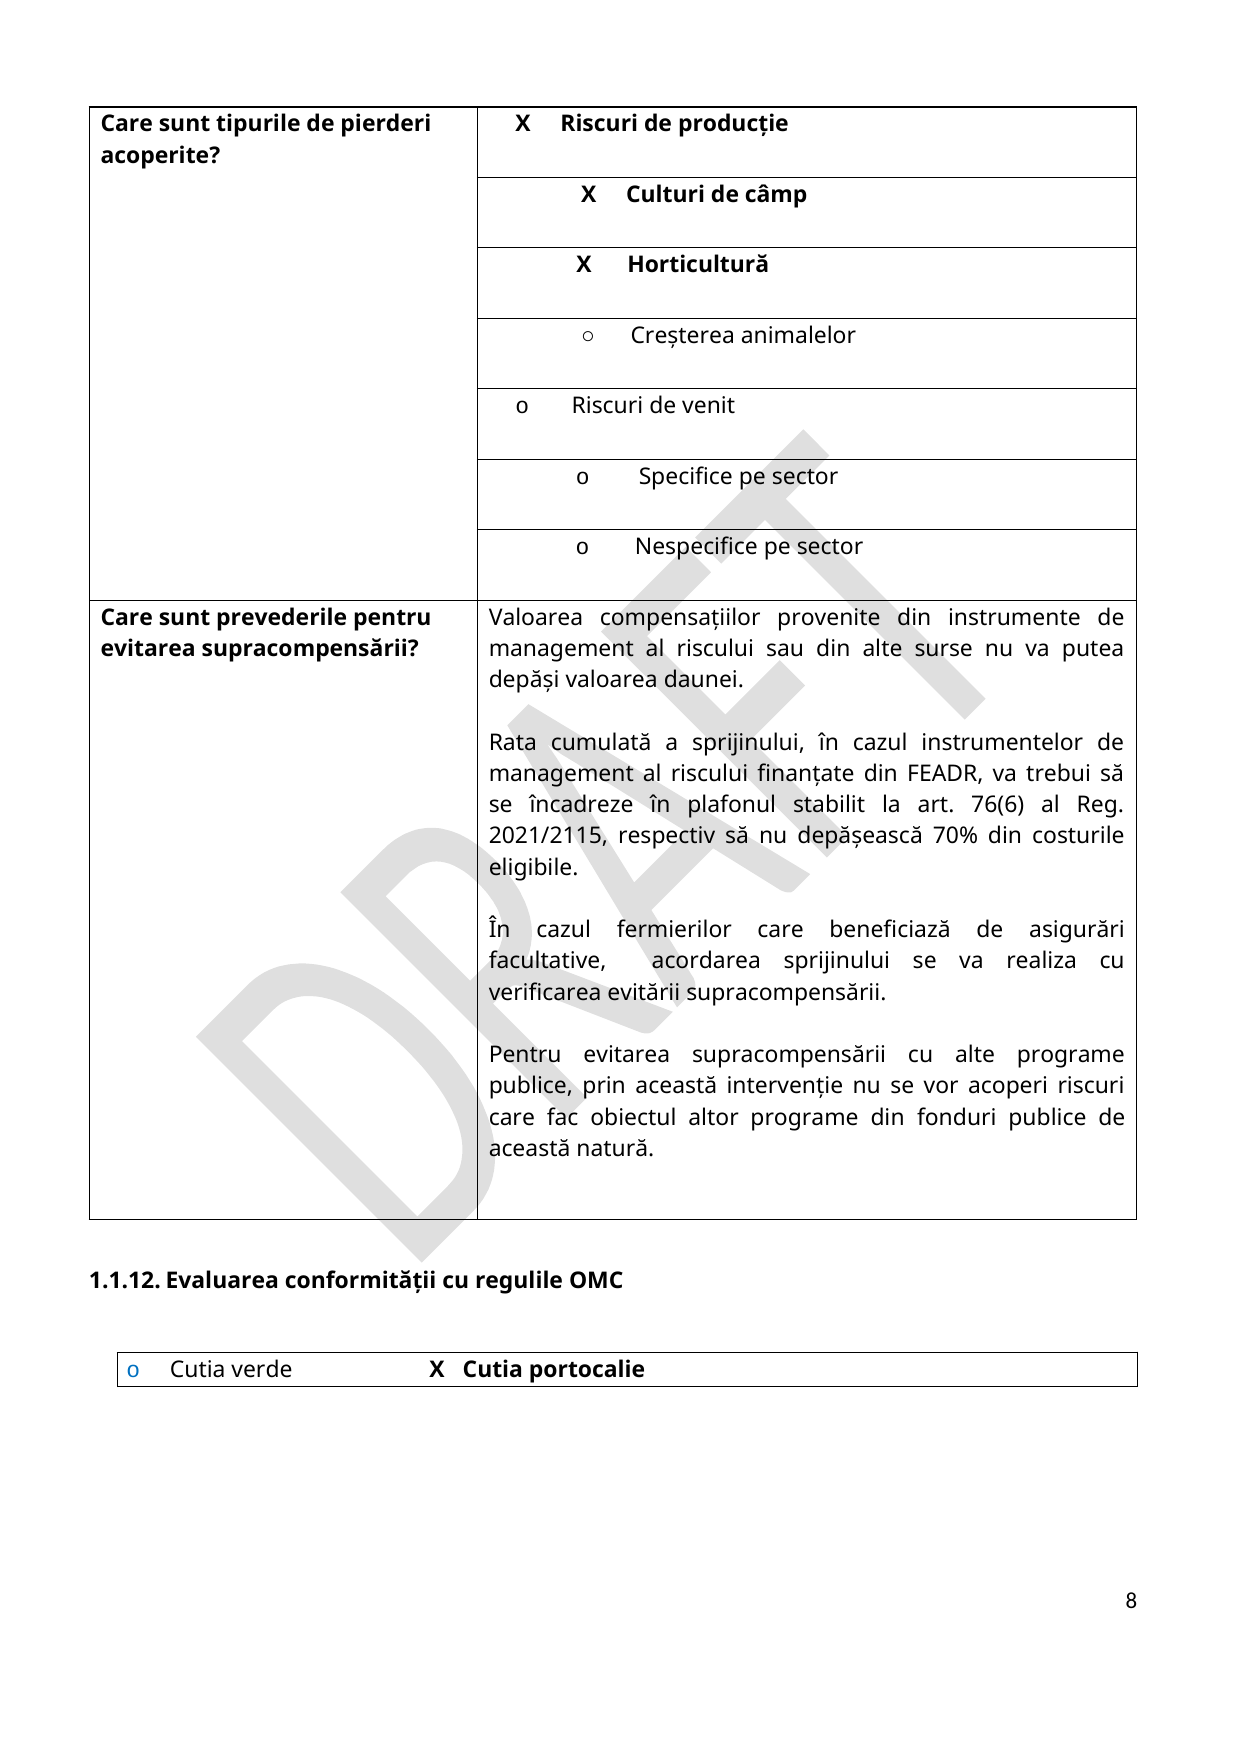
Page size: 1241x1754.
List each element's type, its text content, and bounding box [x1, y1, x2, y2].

list Evaluarea conformității cu regulile OMC [89, 1264, 1137, 1295]
table_cell X Culturi de câmp [478, 178, 1136, 247]
table_cell Nespecifice pe sector [478, 530, 1136, 599]
table_cell Riscuri de venit [478, 389, 1136, 458]
table_cell ○ Creșterea animalelor [478, 319, 1136, 388]
table_cell X Horticultură [478, 248, 1136, 318]
table_cell Valoarea compensațiilor provenite din instrumente de management al riscului sau din alte surse nu va putea depăși valoarea daunei. Rata cumulată a sprijinului, în cazul instrumentelor de management al riscului finanțate din FEADR, va trebui să se încadreze în plafonul stabilit la art. 76(6) al Reg. 2021/2115, respectiv să nu depășească 70% din costurile eligibile. În cazul fermierilor care beneficiază de asigurări facultative, acordarea sprijinului se va realiza cu verificarea evitării supracompensării. Pentru evitarea supracompensării cu alte programe publice, prin această intervenție nu se vor acoperi riscuri care fac obiectul altor programe din fonduri publice de această natură. [478, 601, 1136, 1219]
table_cell Care sunt tipurile de pierderi acoperite? [90, 108, 477, 599]
table_cell X Riscuri de producție [478, 108, 1136, 177]
table_cell Care sunt prevederile pentru evitarea supracompensării? [90, 601, 477, 1219]
list Cutia verde X Cutia portocalie [118, 1353, 1137, 1386]
table_cell Specifice pe sector [478, 460, 1136, 529]
